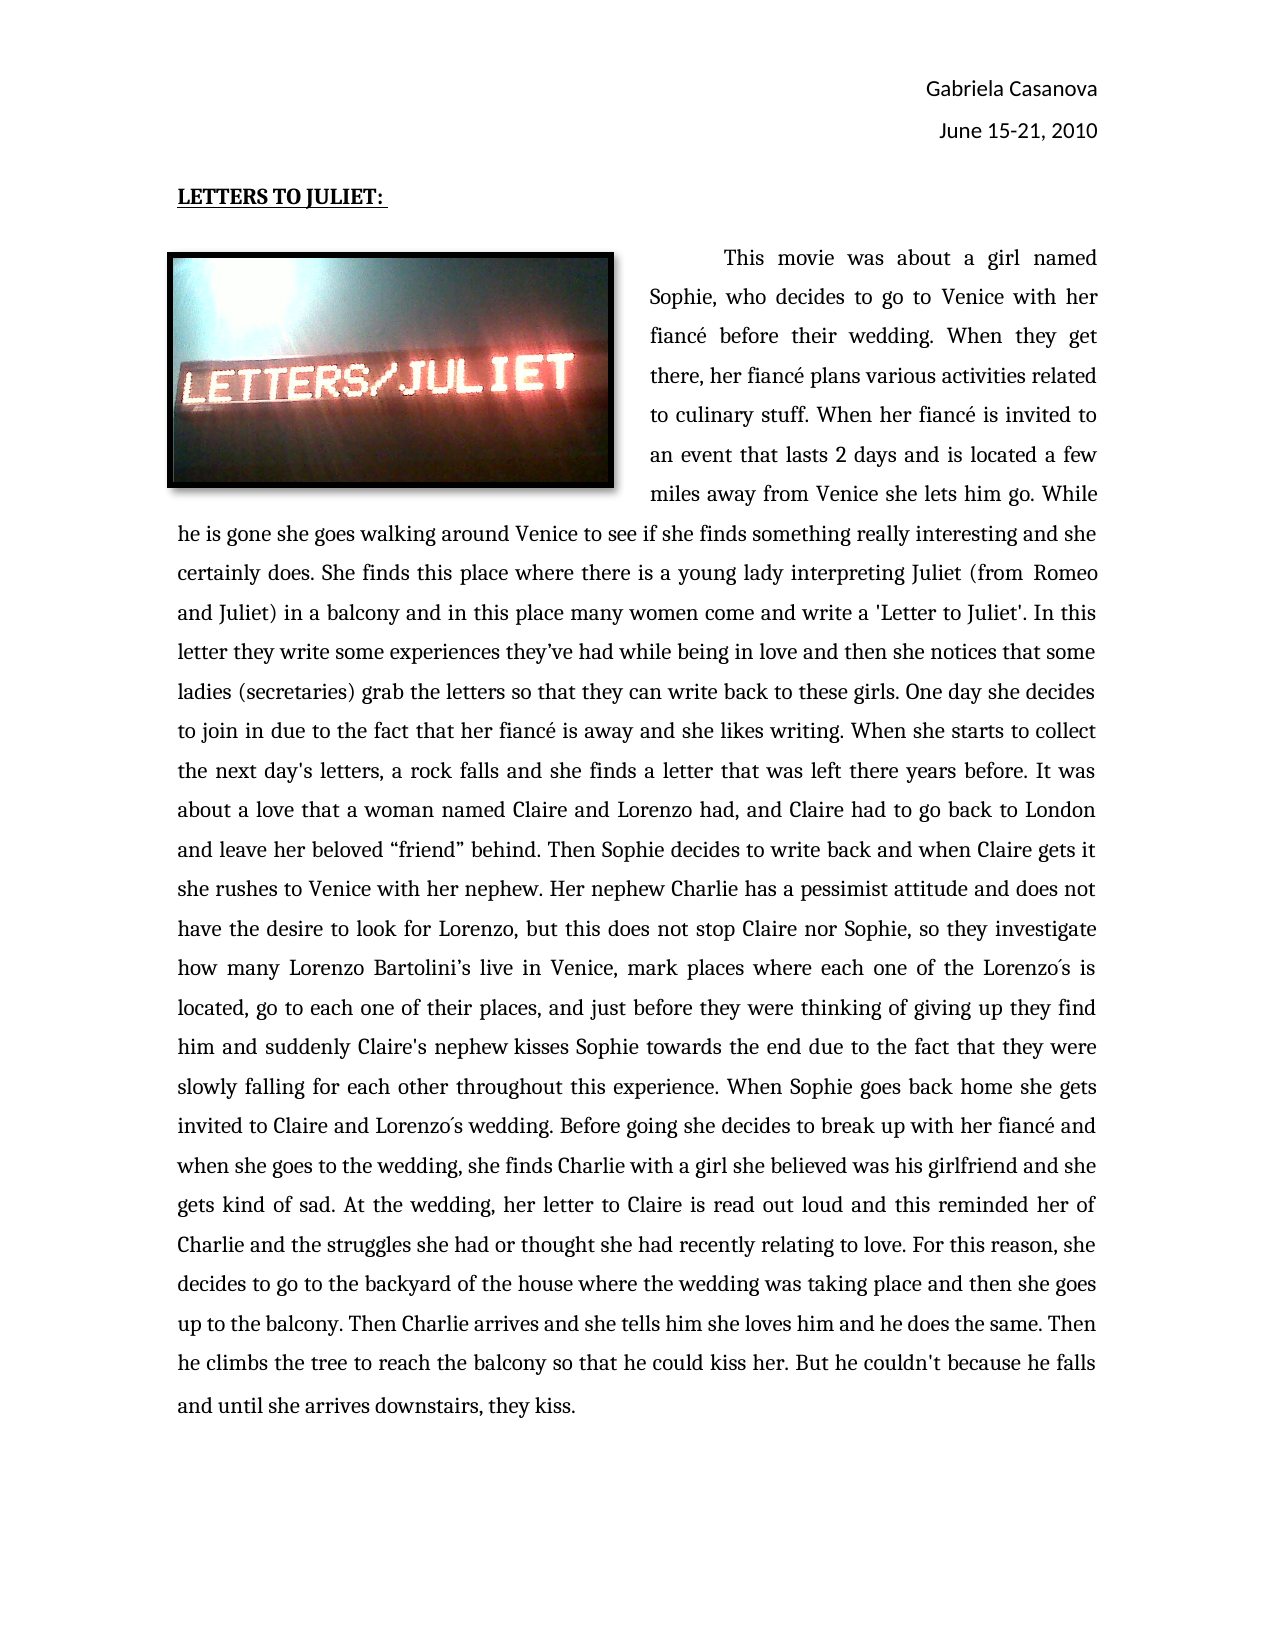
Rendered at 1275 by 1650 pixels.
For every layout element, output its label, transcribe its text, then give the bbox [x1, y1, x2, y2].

picture [173, 258, 177, 482]
text LETTERS TO JULIET: [177, 184, 1098, 210]
text This movie was about a girl named Sophie, who decides to go to Venice with her fiancé before their wedding. When they get there, her fiancé plans various activities related to culinary stuff. When her fiancé is invited to an event that lasts 2 days and is located a few miles away from Venice she lets him go. While he is gone she goes walking around Venice to see if she finds something really interesting and she certainly does. She finds this place where there is a young lady interpreting Juliet (from Romeo and Juliet) in a balcony and in this place many women come and write a 'Letter to Juliet'. In this letter they write some experiences they’ve had while being in love and then she notices that some ladies (secretaries) grab the letters so that they can write back to these girls. One day she decides to join in due to the fact that her fiancé is away and she likes writing. When she starts to collect the next day's letters, a rock falls and she finds a letter that was left there years before. It was about a love that a woman named Claire and Lorenzo had, and Claire had to go back to London and leave her beloved “friend” behind. Then Sophie decides to write back and when Claire gets it she rushes to Venice with her nephew. Her nephew Charlie has a pessimist attitude and does not have the desire to look for Lorenzo, but this does not stop Claire nor Sophie, so they investigate how many Lorenzo Bartolini’s live in Venice, mark places where each one of the Lorenzo´s is located, go to each one of their places, and just before they were thinking of giving up they find him and suddenly Claire's nephew kisses Sophie towards the end due to the fact that they were slowly falling for each other throughout this experience. When Sophie goes back home she gets invited to Claire and Lorenzo´s wedding. Before going she decides to break up with her fiancé and when she goes to the wedding, she finds Charlie with a girl she believed was his girlfriend and she gets kind of sad. At the wedding, her letter to Claire is read out loud and this reminded her of Charlie and the struggles she had or thought she had recently relating to love. For this reason, she decides to go to the backyard of the house where the wedding was taking place and then she goes up to the balcony. Then Charlie arrives and she tells him she loves him and he does the same. Then he climbs the tree to reach the balcony so that he could kiss her. But he couldn't because he falls and until she arrives downstairs, they kiss. [177, 244, 1098, 1419]
